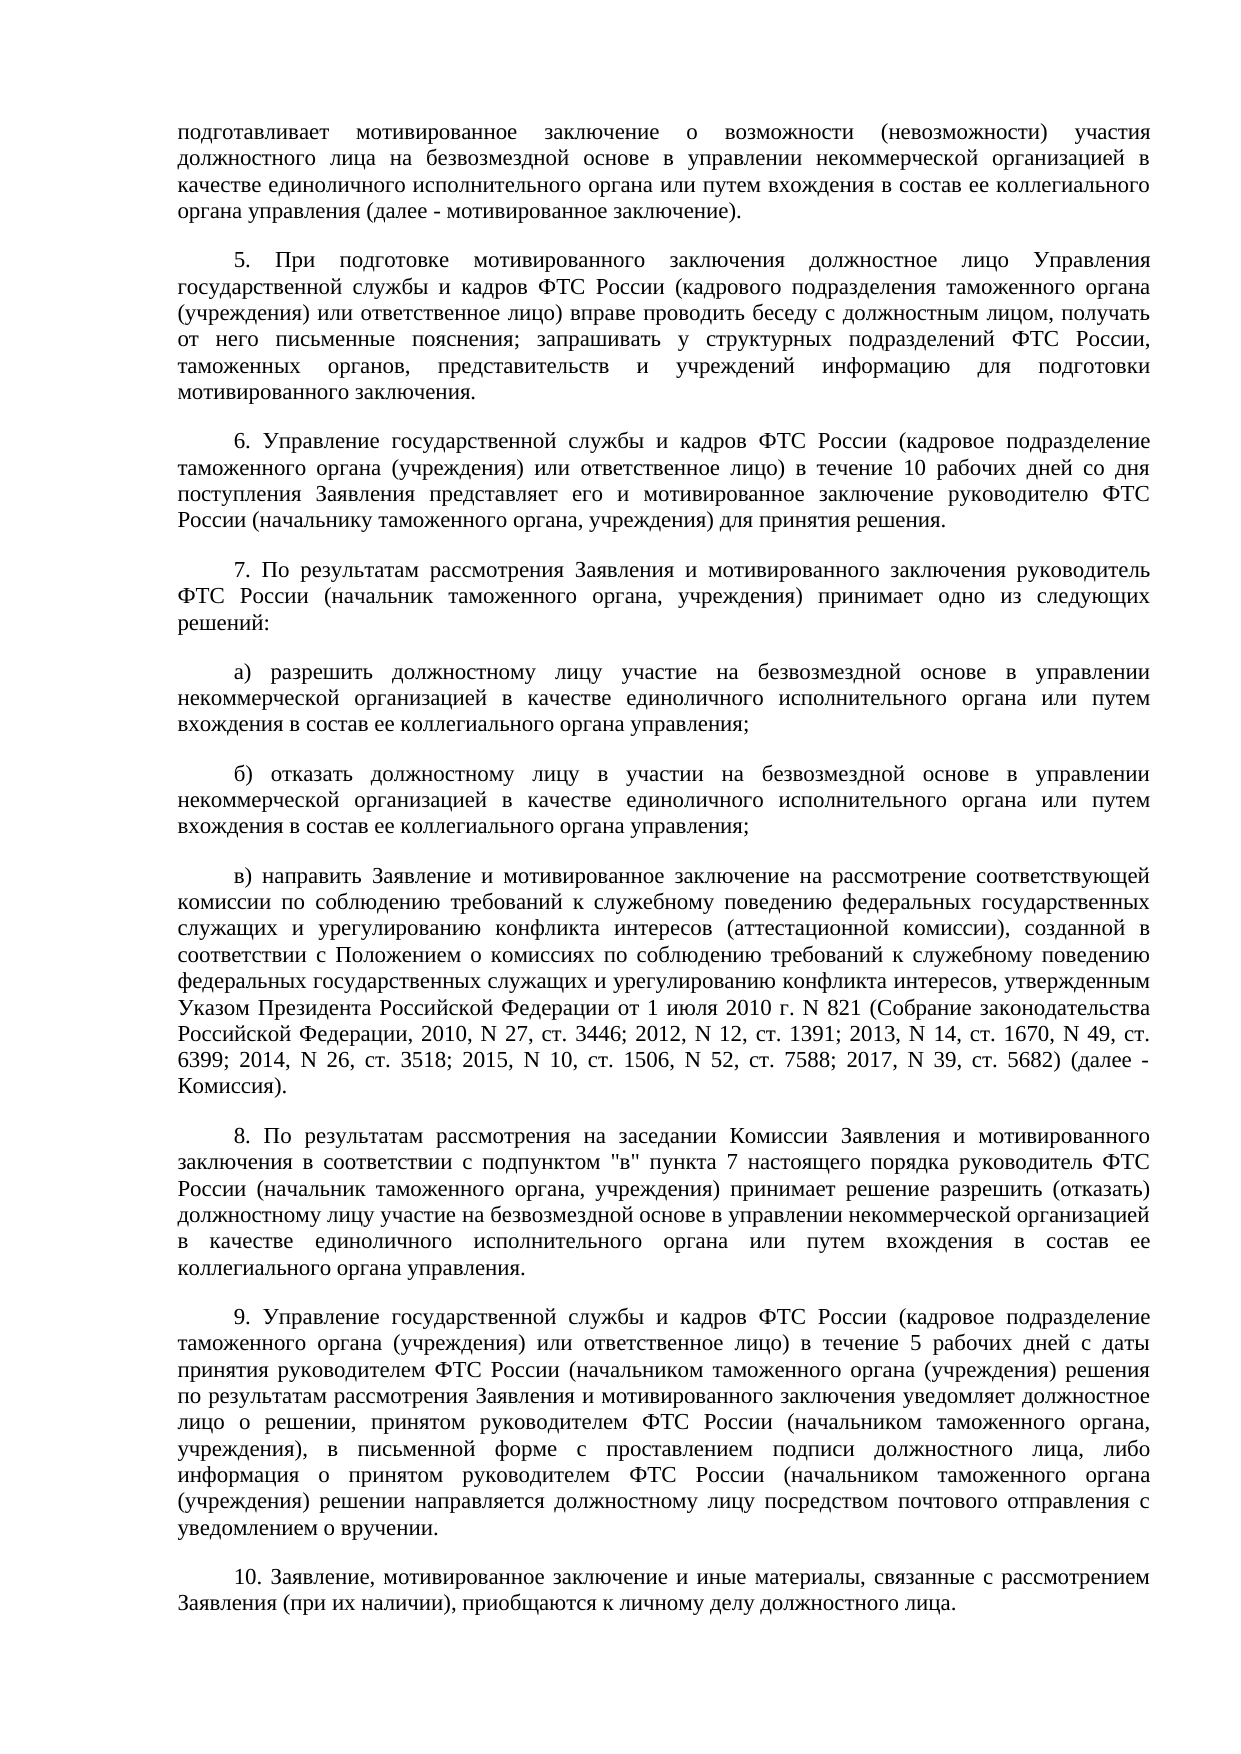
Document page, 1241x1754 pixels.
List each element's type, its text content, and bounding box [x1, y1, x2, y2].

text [177, 118, 1152, 223]
text а) разрешить должностному лицу участие на безвозмездной основе в управлении некоммерческой организацией в качестве единоличного исполнительного органа или путем вхождения в состав ее коллегиального органа управления; [177, 658, 1152, 737]
text 5. При подготовке мотивированного заключения должностное лицо Управления государственной службы и кадров ФТС России (кадрового подразделения таможенного органа (учреждения) или ответственное лицо) вправе проводить беседу с должностным лицом, получать от него письменные пояснения; запрашивать у структурных подразделений ФТС России, таможенных органов, представительств и учреждений информацию для подготовки мотивированного заключения. [177, 246, 1152, 404]
text б) отказать должностному лицу в участии на безвозмездной основе в управлении некоммерческой организацией в качестве единоличного исполнительного органа или путем вхождения в состав ее коллегиального органа управления; [177, 760, 1152, 839]
text 8. По результатам рассмотрения на заседании Комиссии Заявления и мотивированного заключения в соответствии с подпунктом "в" пункта 7 настоящего порядка руководитель ФТС России (начальник таможенного органа, учреждения) принимает решение разрешить (отказать) должностному лицу участие на безвозмездной основе в управлении некоммерческой организацией в качестве единоличного исполнительного органа или путем вхождения в состав ее коллегиального органа управления. [177, 1122, 1152, 1280]
text 9. Управление государственной службы и кадров ФТС России (кадровое подразделение таможенного органа (учреждения) или ответственное лицо) в течение 5 рабочих дней с даты принятия руководителем ФТС России (начальником таможенного органа (учреждения) решения по результатам рассмотрения Заявления и мотивированного заключения уведомляет должностное лицо о решении, принятом руководителем ФТС России (начальником таможенного органа, учреждения), в письменной форме с проставлением подписи должностного лица, либо информация о принятом руководителем ФТС России (начальником таможенного органа (учреждения) решении направляется должностному лицу посредством почтового отправления с уведомлением о вручении. [177, 1303, 1152, 1540]
text 7. По результатам рассмотрения Заявления и мотивированного заключения руководитель ФТС России (начальник таможенного органа, учреждения) принимает одно из следующих решений: [177, 556, 1152, 635]
text в) направить Заявление и мотивированное заключение на рассмотрение соответствующей комиссии по соблюдению требований к служебному поведению федеральных государственных служащих и урегулированию конфликта интересов (аттестационной комиссии), созданной в соответствии с Положением о комиссиях по соблюдению требований к служебному поведению федеральных государственных служащих и урегулированию конфликта интересов, утвержденным Указом Президента Российской Федерации от 1 июля 2010 г. N 821 (Собрание законодательства Российской Федерации, 2010, N 27, ст. 3446; 2012, N 12, ст. 1391; 2013, N 14, ст. 1670, N 49, ст. 6399; 2014, N 26, ст. 3518; 2015, N 10, ст. 1506, N 52, ст. 7588; 2017, N 39, ст. 5682) (далее - Комиссия). [177, 862, 1152, 1099]
text 10. Заявление, мотивированное заключение и иные материалы, связанные с рассмотрением Заявления (при их наличии), приобщаются к личному делу должностного лица. [177, 1563, 1152, 1616]
text 6. Управление государственной службы и кадров ФТС России (кадровое подразделение таможенного органа (учреждения) или ответственное лицо) в течение 10 рабочих дней со дня поступления Заявления представляет его и мотивированное заключение руководителю ФТС России (начальнику таможенного органа, учреждения) для принятия решения. [177, 427, 1152, 533]
